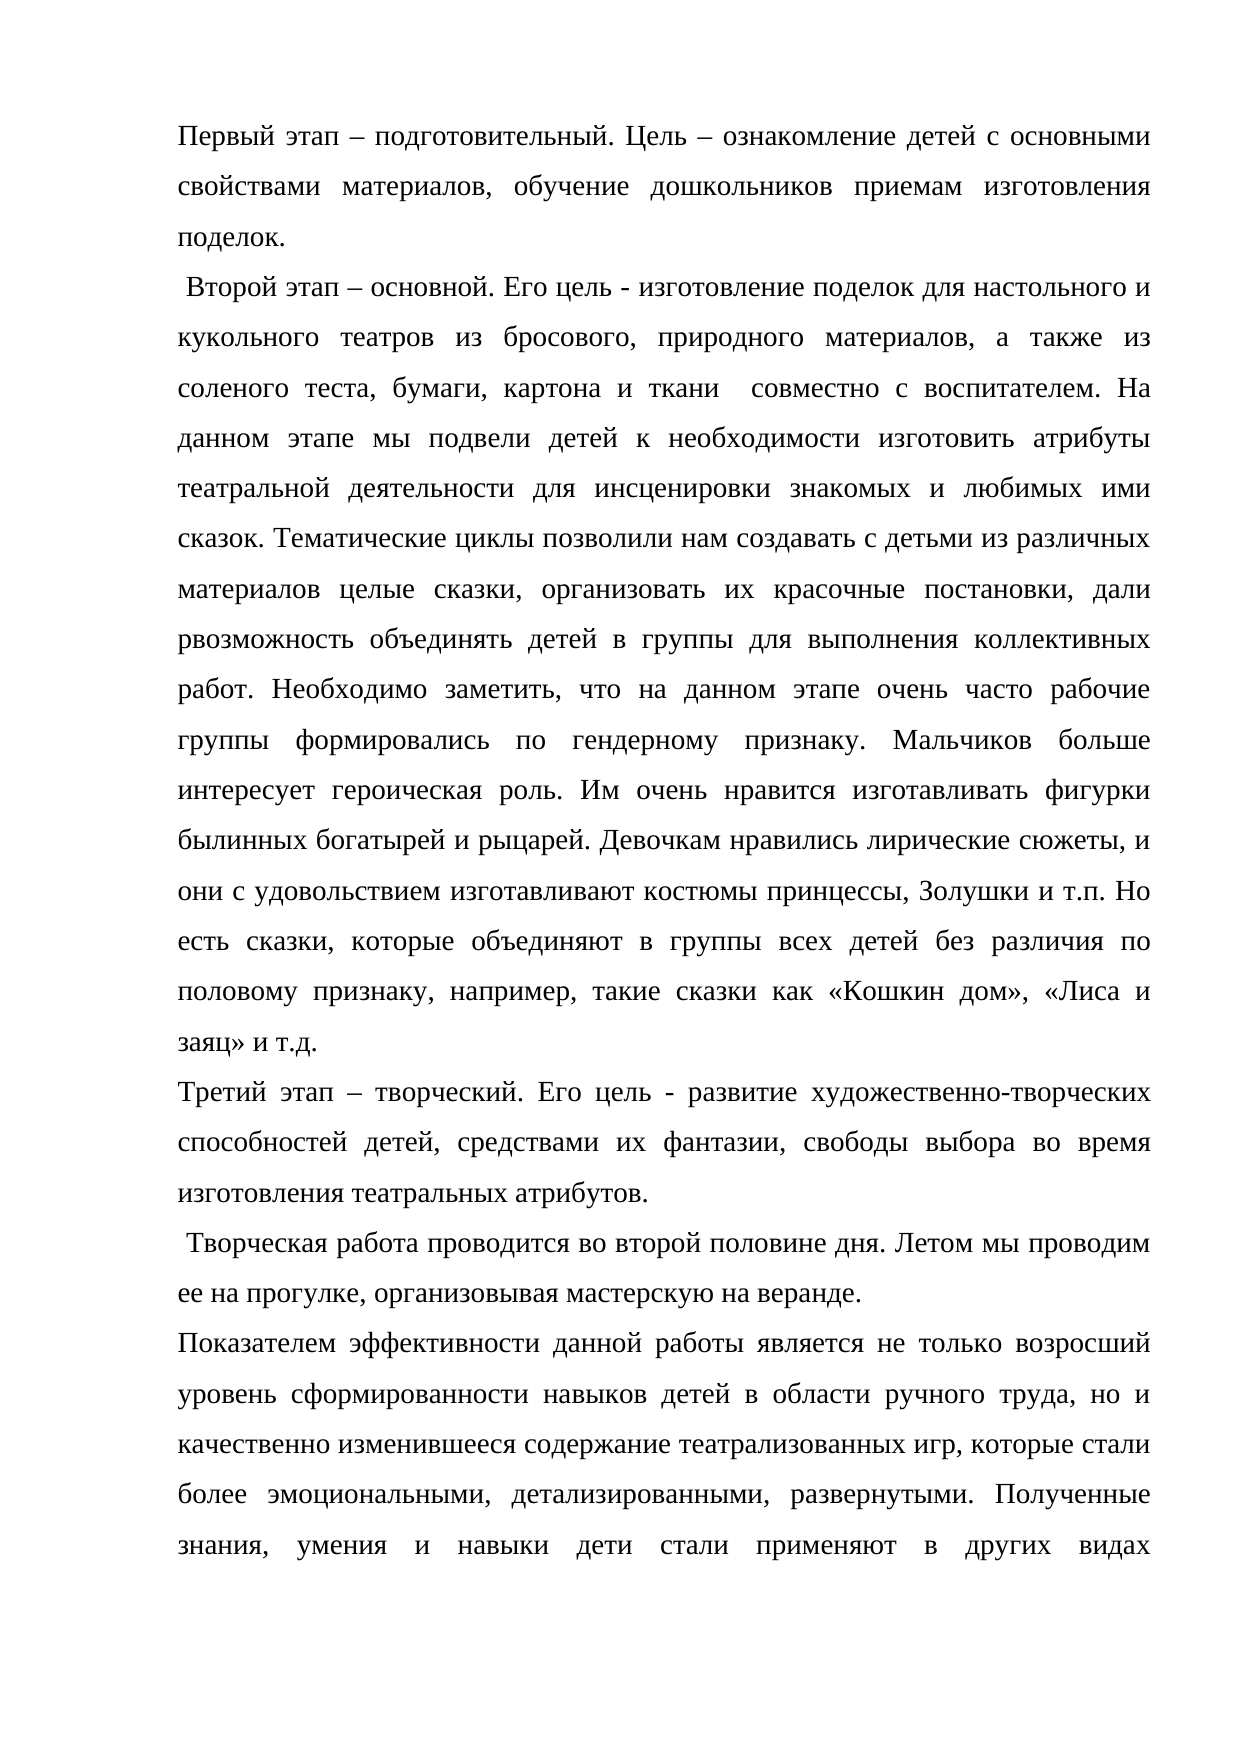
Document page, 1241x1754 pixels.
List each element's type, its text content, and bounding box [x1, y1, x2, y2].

text Третий этап – творческий. Его цель - развитие художественно-творческих способностей детей, средствами их фантазии, свободы выбора во время изготовления театральных атрибутов. [177, 1074, 1152, 1208]
text Первый этап – подготовительный. Цель – ознакомление детей с основными свойствами материалов, обучение дошкольников приемам изготовления поделок. [177, 118, 1152, 252]
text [177, 1326, 1152, 1560]
text Второй этап – основной. Его цель - изготовление поделок для настольного и кукольного театров из бросового, природного материалов, а также из соленого теста, бумаги, картона и ткани совместно с воспитателем. На данном этапе мы подвели детей к необходимости изготовить атрибуты театральной деятельности для инсценировки знакомых и любимых ими сказок. Тематические циклы позволили нам создавать с детьми из различных материалов целые сказки, организовать их красочные постановки, дали рвозможность объединять детей в группы для выполнения коллективных работ. Необходимо заметить, что на данном этапе очень часто рабочие группы формировались по гендерному признаку. Мальчиков больше интересует героическая роль. Им очень нравится изготавливать фигурки былинных богатырей и рыцарей. Девочкам нравились лирические сюжеты, и они с удовольствием изготавливают костюмы принцессы, Золушки и т.п. Но есть сказки, которые объединяют в группы всех детей без различия по половому признаку, например, такие сказки как «Кошкин дом», «Лиса и заяц» и т.д. [177, 269, 1152, 1057]
text Творческая работа проводится во второй половине дня. Летом мы проводим ее на прогулке, организовывая мастерскую на веранде. [177, 1225, 1152, 1309]
